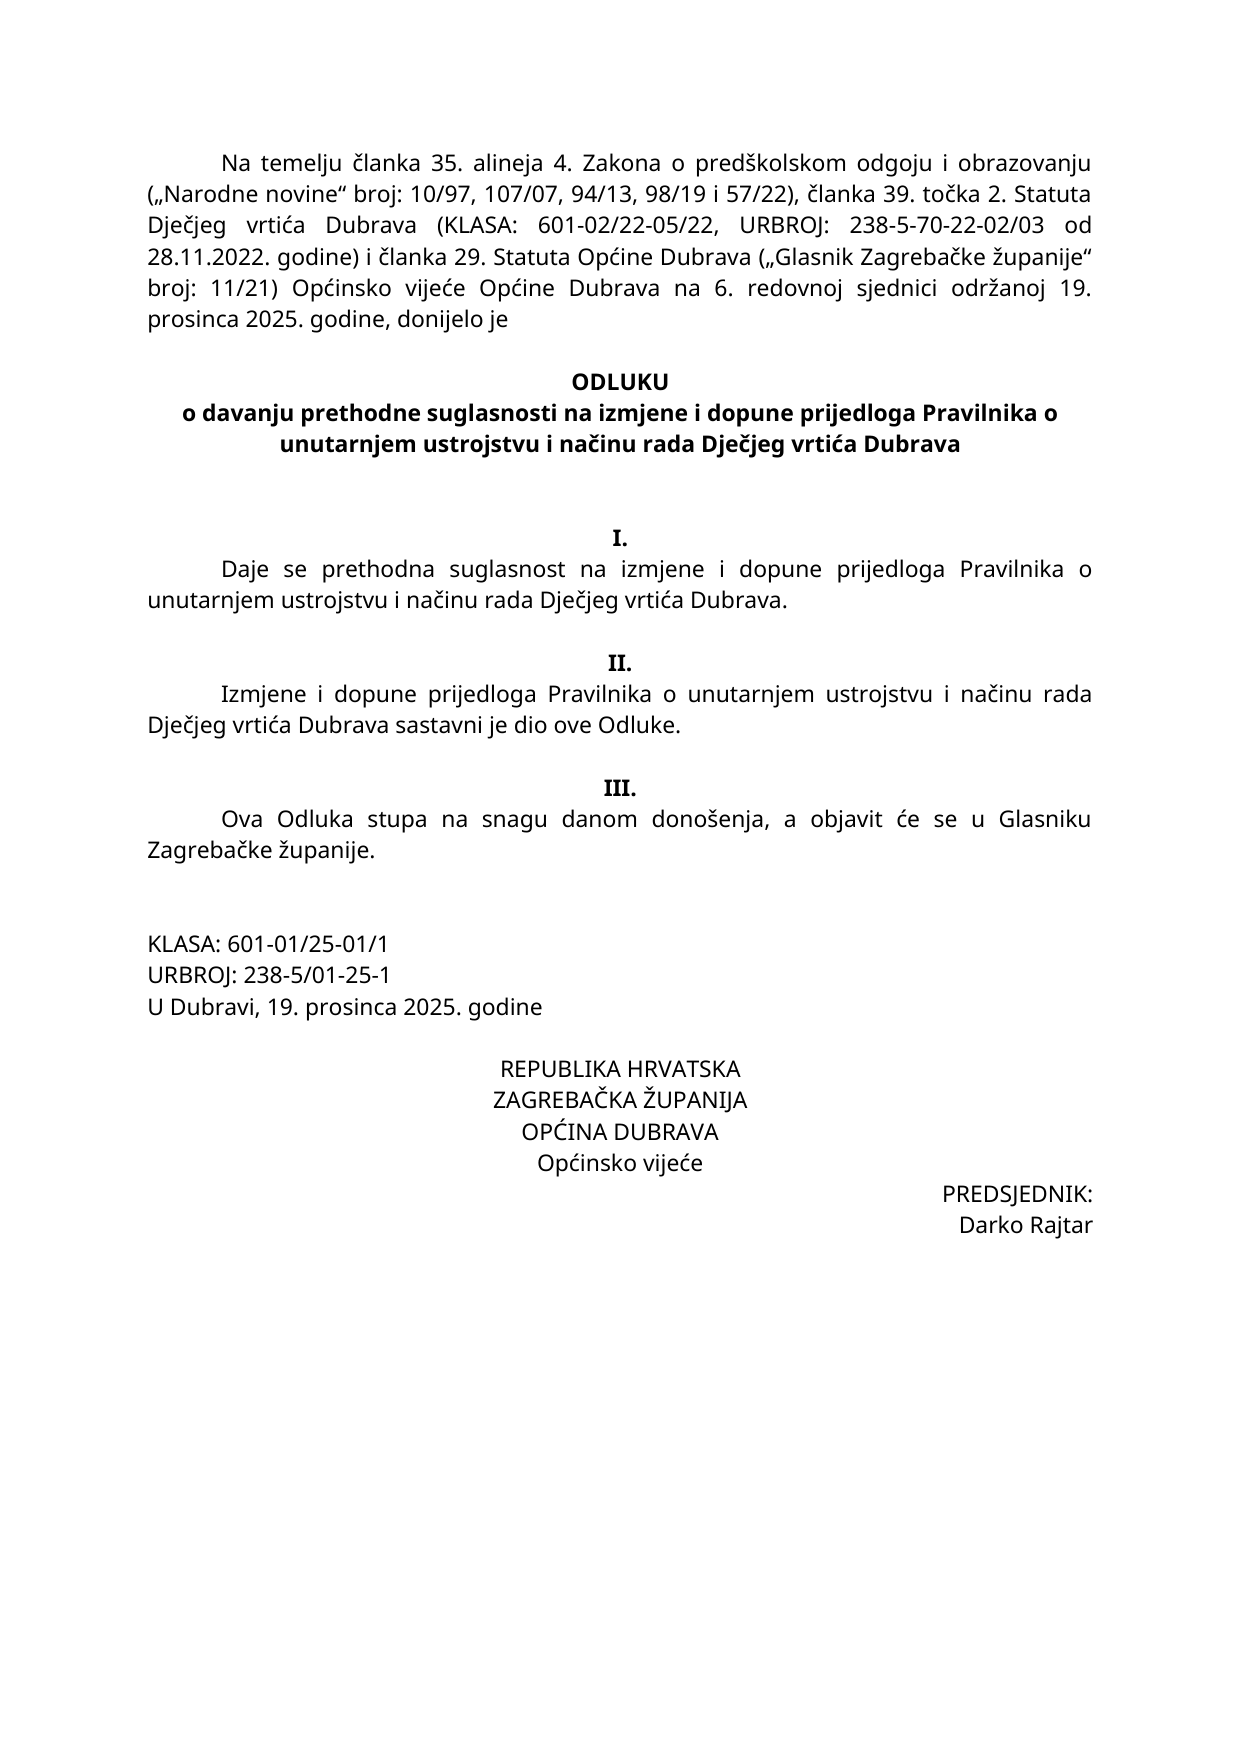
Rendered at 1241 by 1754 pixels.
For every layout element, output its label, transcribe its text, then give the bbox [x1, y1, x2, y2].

text Na temelju članka 35. alineja 4. Zakona o predškolskom odgoju i obrazovanju („Narodne novine“ broj: 10/97, 107/07, 94/13, 98/19 i 57/22), članka 39. točka 2. Statuta Dječjeg vrtića Dubrava (KLASA: 601-02/22-05/22, URBROJ: 238-5-70-22-02/03 od 28.11.2022. godine) i članka 29. Statuta Općine Dubrava („Glasnik Zagrebačke županije“ broj: 11/21) Općinsko vijeće Općine Dubrava na 6. redovnoj sjednici održanoj 19. prosinca 2025. godine, donijelo je [147, 147, 1093, 334]
text III. [147, 772, 1093, 803]
text Darko Rajtar [147, 1209, 1093, 1241]
text REPUBLIKA HRVATSKA [147, 1053, 1093, 1084]
text U Dubravi, 19. prosinca 2025. godine [147, 991, 1093, 1022]
text OPĆINA DUBRAVA [147, 1116, 1093, 1147]
text o davanju prethodne suglasnosti na izmjene i dopune prijedloga Pravilnika o unutarnjem ustrojstvu i načinu rada Dječjeg vrtića Dubrava [147, 397, 1093, 459]
text URBROJ: 238-5/01-25-1 [147, 959, 1093, 991]
text II. [147, 647, 1093, 678]
text ZAGREBAČKA ŽUPANIJA [147, 1084, 1093, 1116]
text Ova Odluka stupa na snagu danom donošenja, a objavit će se u Glasniku Zagrebačke županije. [147, 803, 1093, 866]
text PREDSJEDNIK: [147, 1178, 1093, 1209]
text KLASA: 601-01/25-01/1 [147, 928, 1093, 959]
text ODLUKU [147, 366, 1093, 397]
text Daje se prethodna suglasnost na izmjene i dopune prijedloga Pravilnika o unutarnjem ustrojstvu i načinu rada Dječjeg vrtića Dubrava. [147, 553, 1093, 616]
text I. [147, 522, 1093, 553]
text Općinsko vijeće [147, 1147, 1093, 1178]
text Izmjene i dopune prijedloga Pravilnika o unutarnjem ustrojstvu i načinu rada Dječjeg vrtića Dubrava sastavni je dio ove Odluke. [147, 678, 1093, 741]
